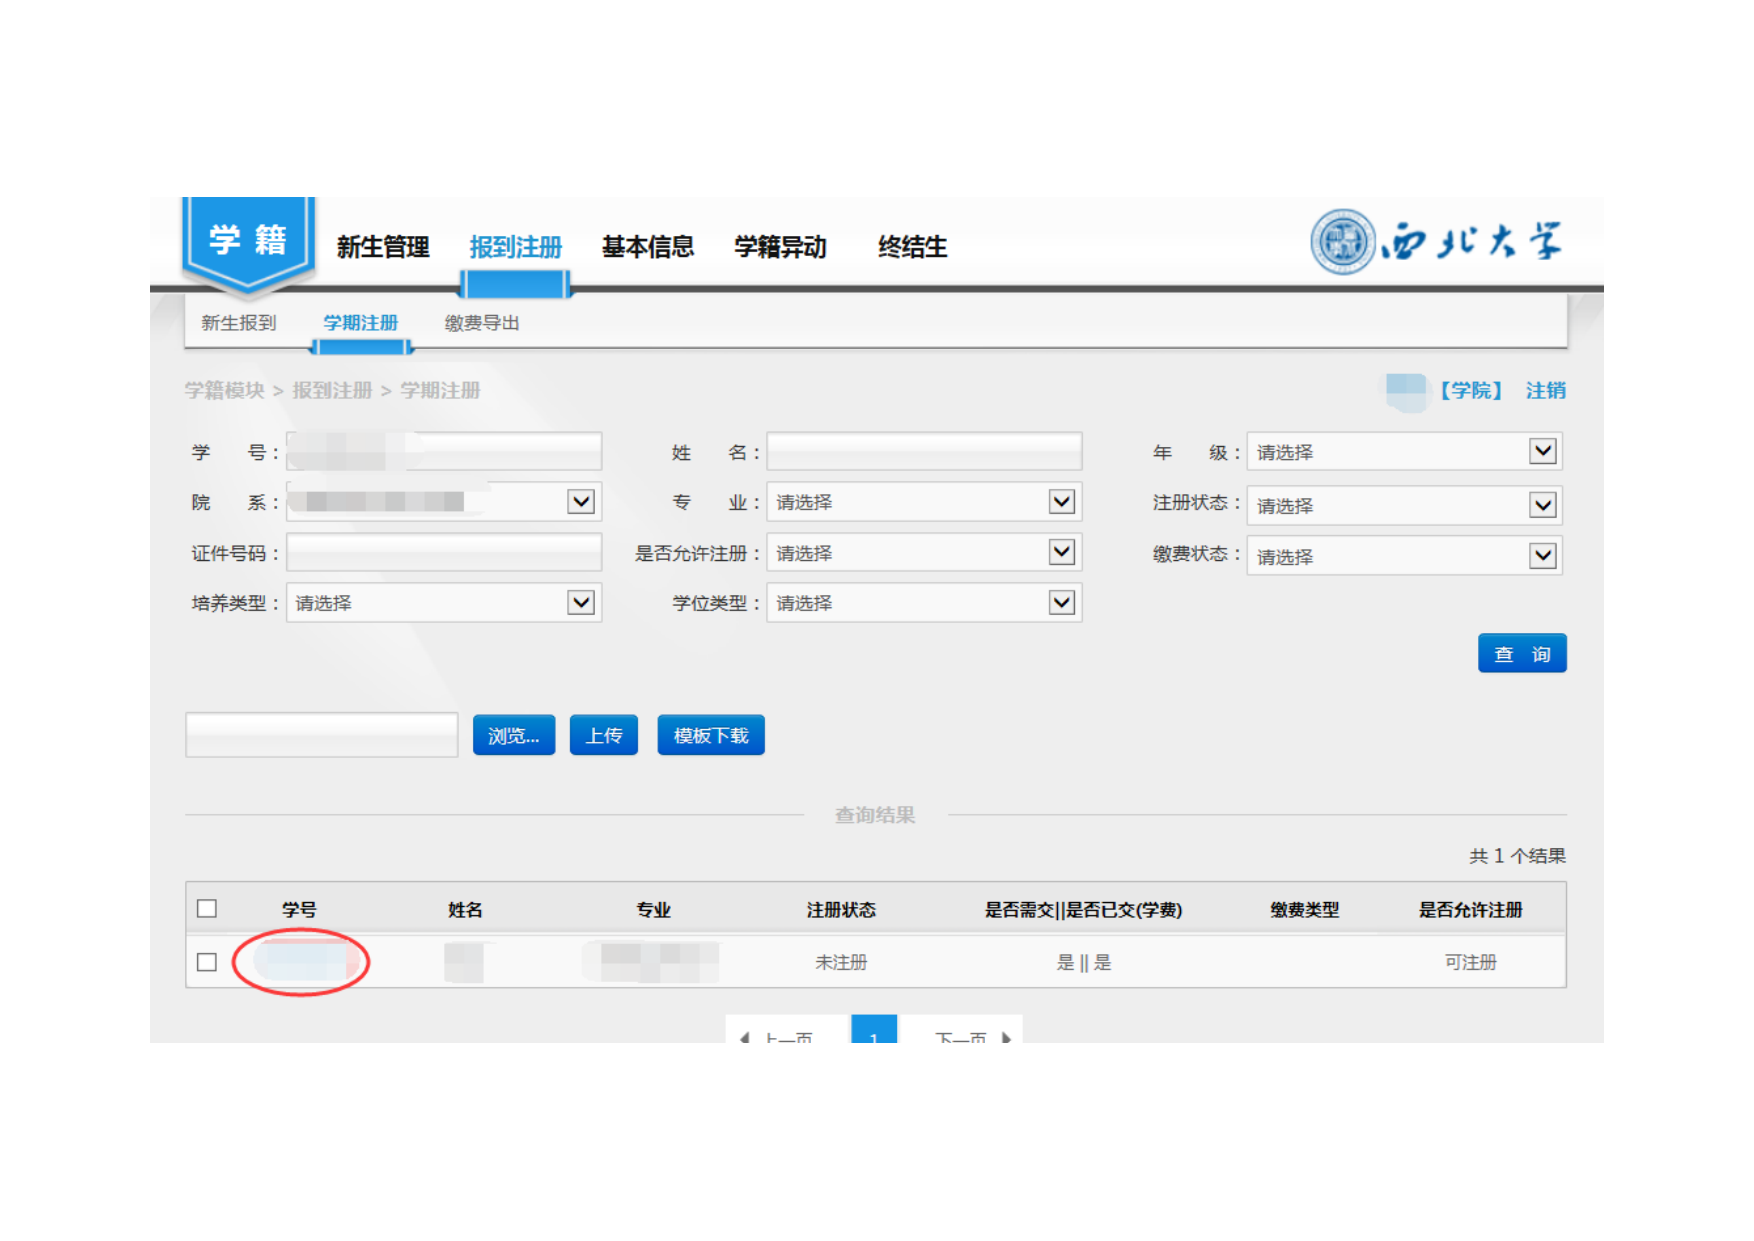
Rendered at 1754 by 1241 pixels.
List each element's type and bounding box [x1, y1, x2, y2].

picture [150, 197, 1604, 1043]
